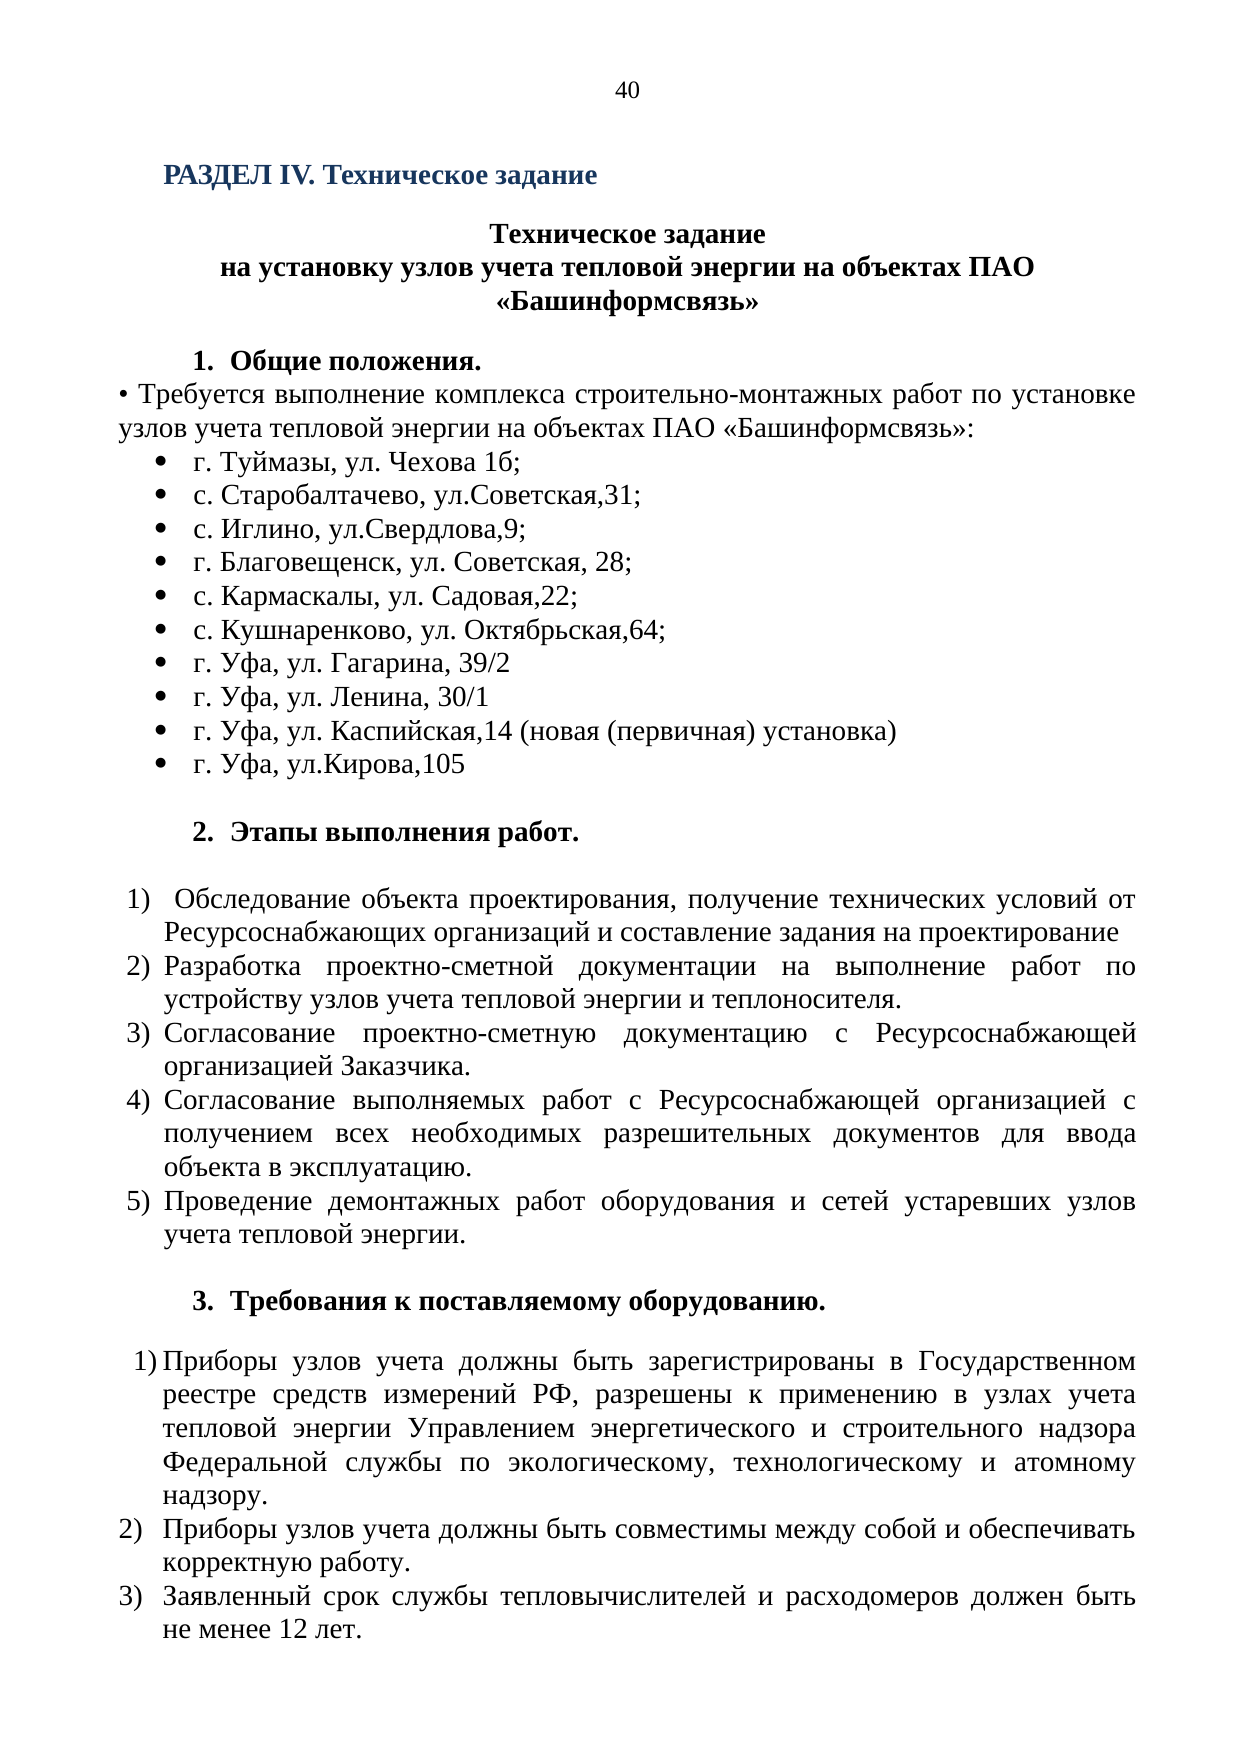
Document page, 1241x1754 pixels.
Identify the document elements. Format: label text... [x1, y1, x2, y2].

list с. Иглино, ул.Свердлова,9; [156, 511, 1137, 544]
list Заявленный срок службы тепловычислителей и расходомеров должен быть не менее 12 лет. [118, 1578, 1137, 1645]
list г. Благовещенск, ул. Советская, 28; [156, 544, 1137, 578]
list Приборы узлов учета должны быть зарегистрированы в Государственном реестре средств измерений РФ, разрешены к применению в узлах учета тепловой энергии Управлением энергетического и строительного надзора Федеральной службы по экологическому, технологическому и атомному надзору. [133, 1343, 1137, 1511]
text на установку узлов учета тепловой энергии на объектах ПАО «Башинформсвязь» [118, 249, 1137, 317]
list Разработка проектно-сметной документации на выполнение работ по устройству узлов учета тепловой энергии и теплоносителя. [126, 948, 1137, 1015]
list Требования к поставляемому оборудованию. [192, 1283, 1137, 1317]
list г. Уфа, ул. Ленина, 30/1 [156, 679, 1137, 713]
list Проведение демонтажных работ оборудования и сетей устаревших узлов учета тепловой энергии. [126, 1183, 1137, 1250]
text • Требуется выполнение комплекса строительно-монтажных работ по установке узлов учета тепловой энергии на объектах ПАО «Башинформсвязь»: [118, 377, 1137, 444]
text Техническое задание [118, 216, 1137, 249]
list Обследование объекта проектирования, получение технических условий от Ресурсоснабжающих организаций и составление задания на проектирование [126, 881, 1137, 948]
list с. Старобалтачево, ул.Советская,31; [156, 477, 1137, 511]
list Этапы выполнения работ. [192, 814, 1137, 847]
list Согласование выполняемых работ с Ресурсоснабжающей организацией с получением всех необходимых разрешительных документов для ввода объекта в эксплуатацию. [126, 1082, 1137, 1183]
list Приборы узлов учета должны быть совместимы между собой и обеспечивать корректную работу. [118, 1511, 1137, 1578]
list г. Уфа, ул. Каспийская,14 (новая (первичная) установка) [156, 713, 1137, 746]
list с. Кушнаренково, ул. Октябрьская,64; [156, 612, 1137, 646]
text РАЗДЕЛ IV. Техническое задание [163, 157, 1137, 191]
list Согласование проектно-сметную документацию с Ресурсоснабжающей организацией Заказчика. [126, 1015, 1137, 1082]
list с. Кармаскалы, ул. Садовая,22; [156, 578, 1137, 612]
list Общие положения. [192, 343, 1137, 377]
list г. Уфа, ул. Гагарина, 39/2 [156, 646, 1137, 679]
list г. Туймазы, ул. Чехова 1б; [156, 444, 1137, 477]
list г. Уфа, ул.Кирова,105 [156, 746, 1137, 780]
